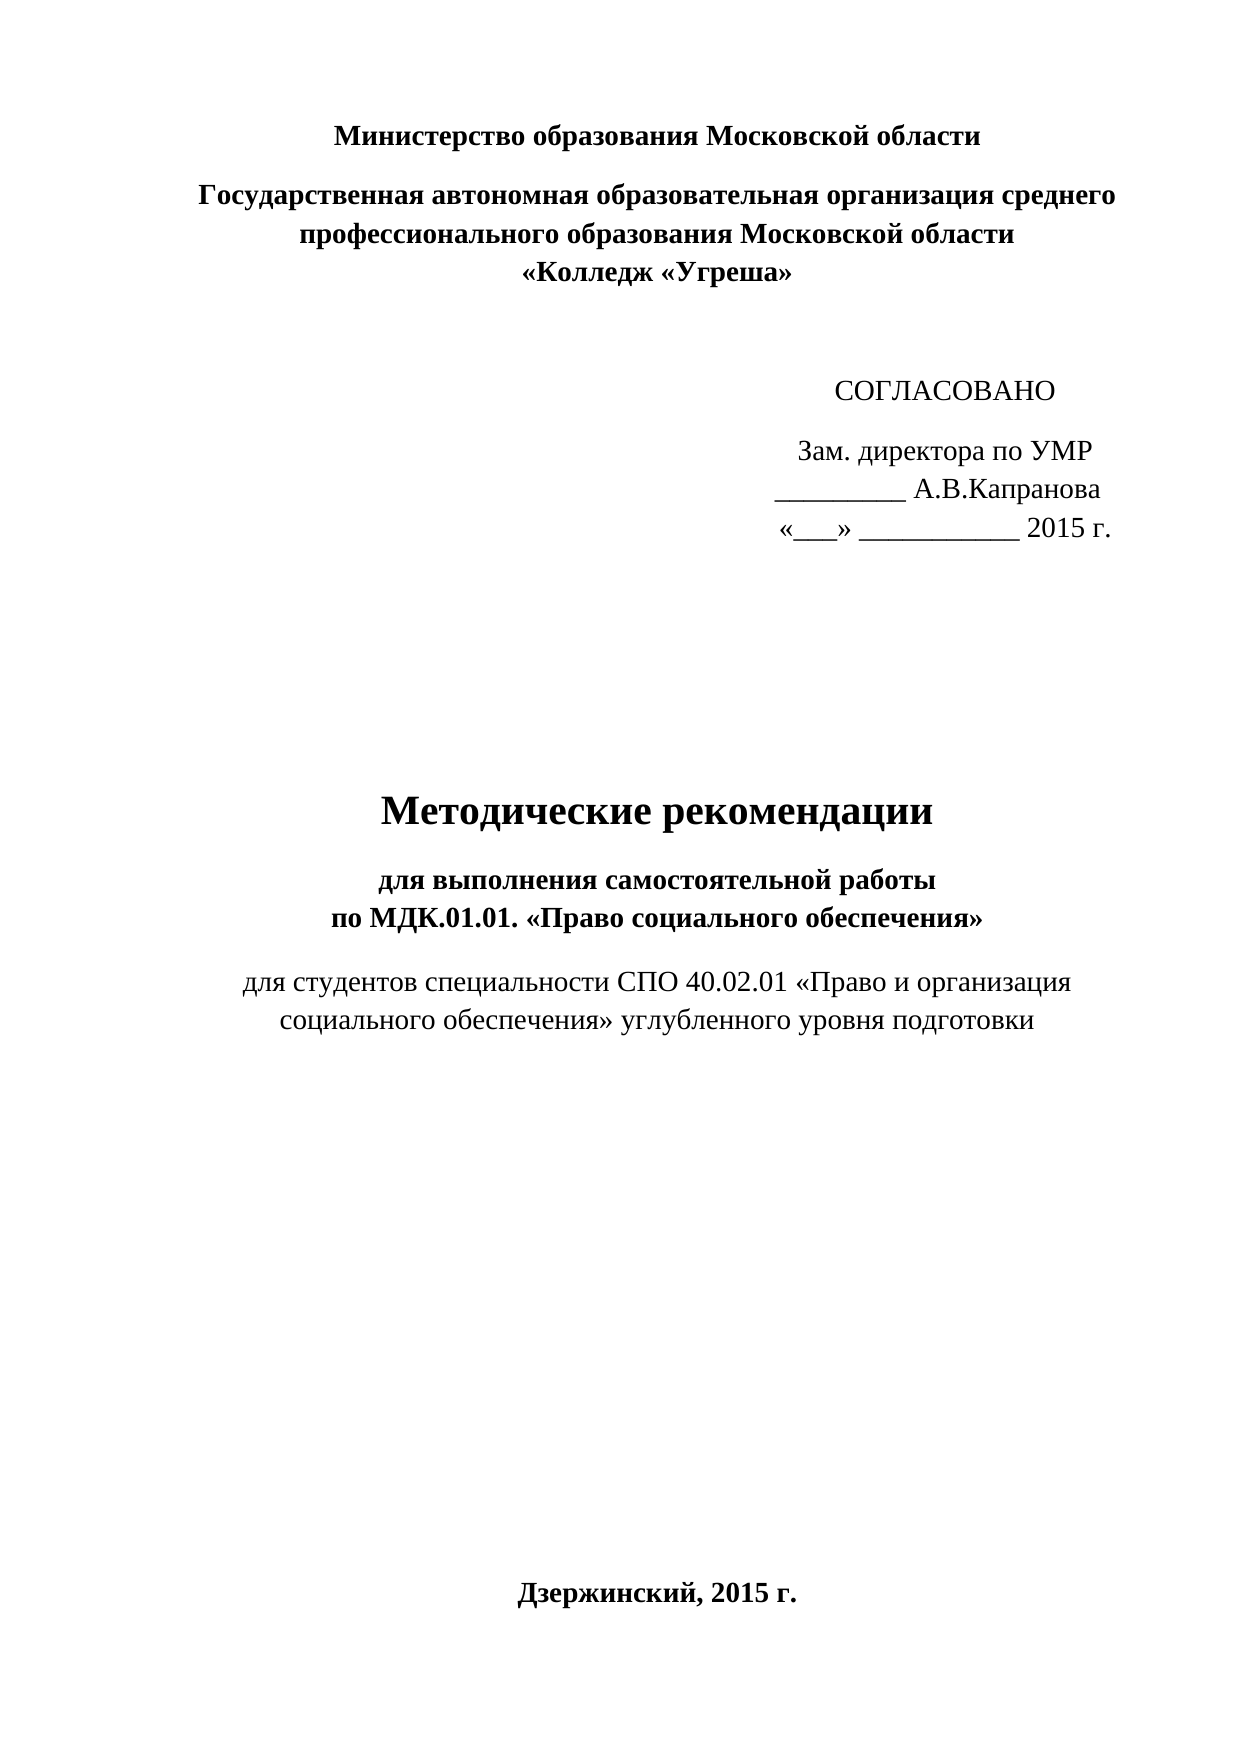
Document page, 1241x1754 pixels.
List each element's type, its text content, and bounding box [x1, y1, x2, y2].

text по МДК.01.01. «Право социального обеспечения» [177, 900, 1137, 934]
text _________ А.В.Капранова [738, 471, 1137, 505]
text «Колледж «Угреша» [177, 254, 1137, 288]
text Государственная автономная образовательная организация среднего профессионального образования Московской области [177, 177, 1137, 249]
text Зам. директора по УМР [753, 433, 1137, 466]
text для выполнения самостоятельной работы [177, 862, 1137, 895]
text для студентов специальности СПО 40.02.01 «Право и организация социального обеспечения» углубленного уровня подготовки [177, 964, 1137, 1036]
text Методические рекомендации [177, 786, 1137, 834]
text Министерство образования Московской области [177, 118, 1137, 152]
text «___» ___________ 2015 г. [753, 510, 1137, 543]
text СОГЛАСОВАНО [753, 373, 1137, 407]
text Дзержинский, 2015 г. [177, 1575, 1137, 1609]
